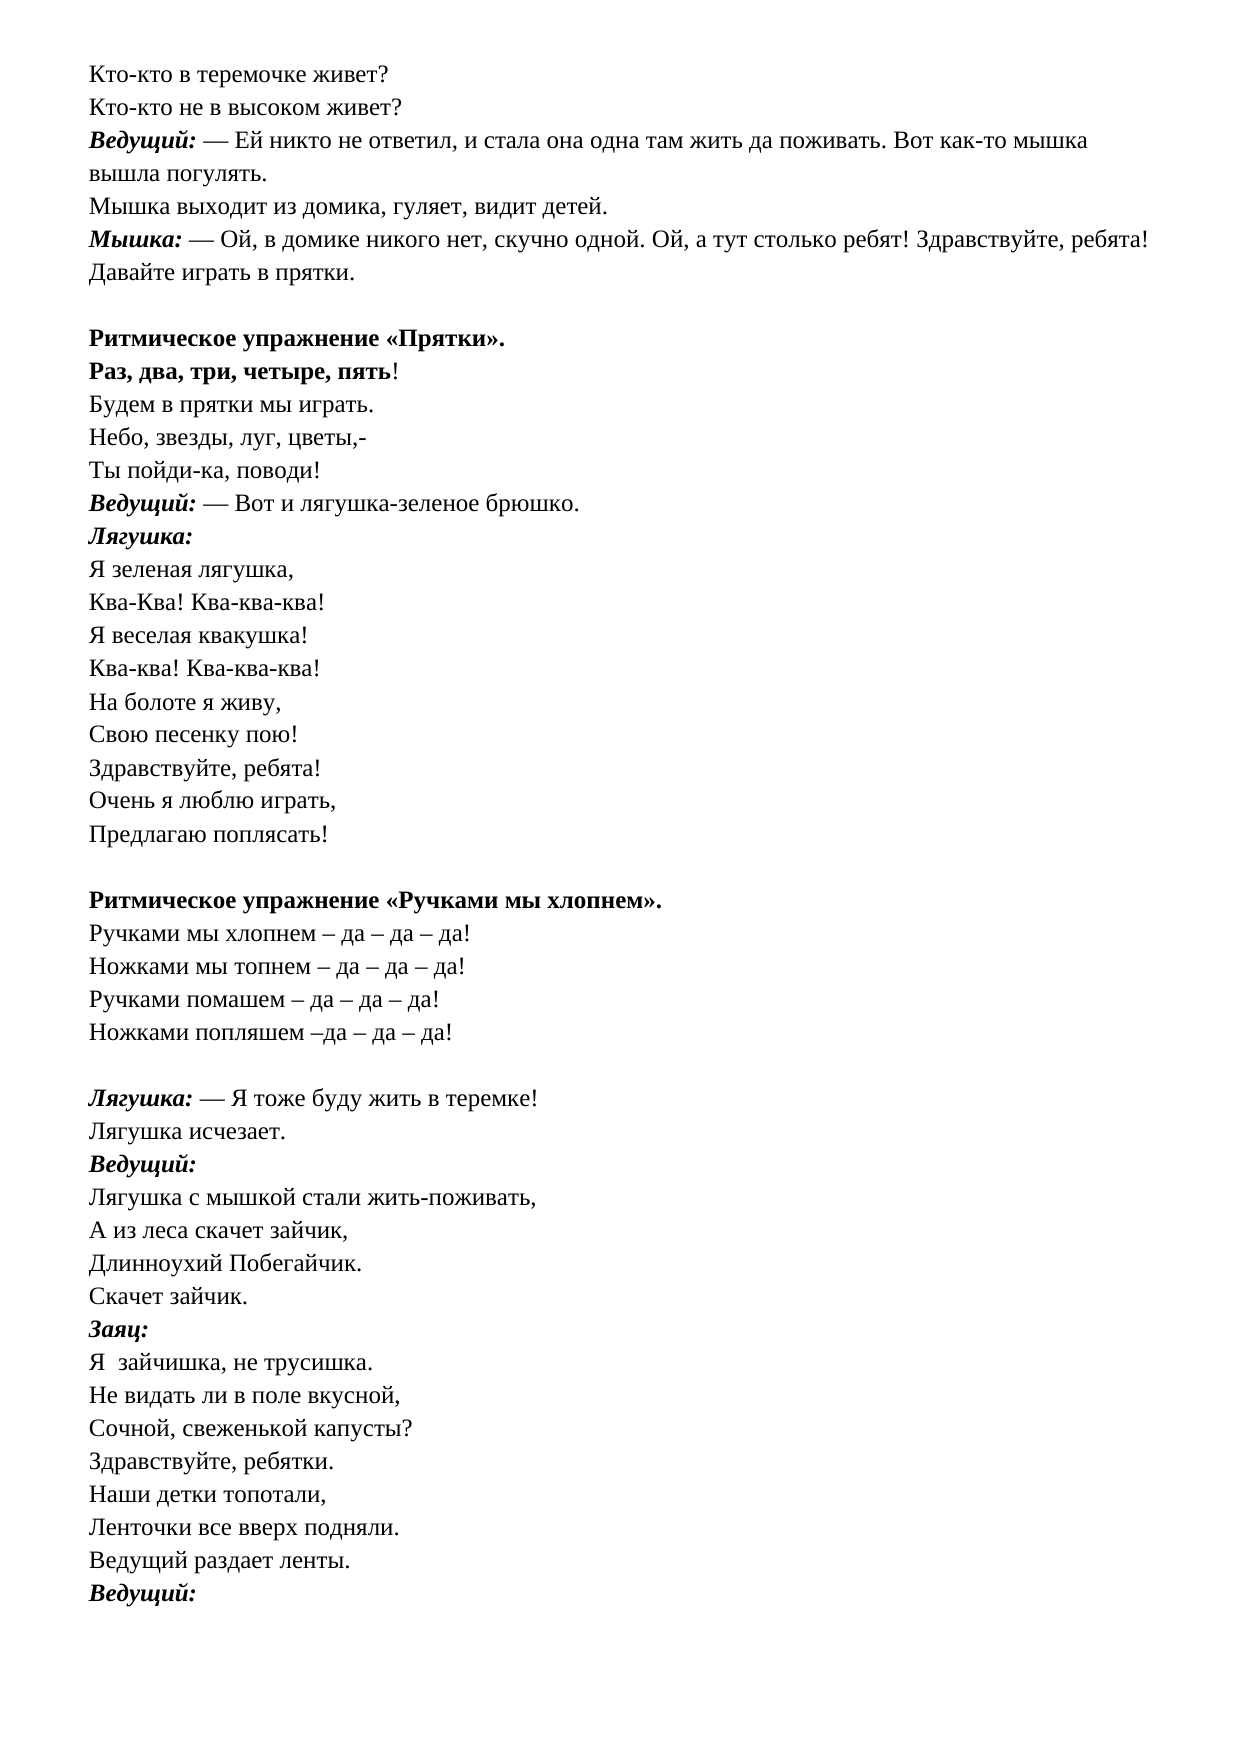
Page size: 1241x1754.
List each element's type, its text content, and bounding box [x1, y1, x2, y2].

text Лягушка: — Я тоже буду жить в теремке! [89, 1083, 1152, 1112]
text Лягушка: [89, 521, 1152, 550]
text Ведущий: — Вот и лягушка-зеленое брюшко. [89, 488, 1152, 517]
text Ведущий раздает ленты. [89, 1545, 1152, 1574]
text Ведущий: [89, 1578, 1152, 1607]
text Ты пойди-ка, поводи! [89, 455, 1152, 484]
text Я зайчишка, не трусишка. Не видать ли в поле вкусной, Сочной, свеженькой капусты? Здравствуйте, ребятки. Наши детки топотали, Ленточки все вверх подняли. [89, 1347, 1152, 1541]
text Ритмическое упражнение «Ручками мы хлопнем». [89, 885, 1152, 913]
text Ведущий: [89, 1149, 1152, 1178]
text Ведущий: — Ей никто не ответил, и стала она одна там жить да поживать. Вот как-то мышка вышла погулять. [89, 125, 1152, 187]
text Ручками помашем – да – да – да! [89, 984, 1152, 1012]
text Будем в прятки мы играть. [89, 389, 1152, 418]
text Заяц: [89, 1314, 1152, 1343]
text Кто-кто в теремочке живет? Кто-кто не в высоком живет? [89, 59, 1152, 121]
text Мышка выходит из домика, гуляет, видит детей. [89, 191, 1152, 220]
text Ручками мы хлопнем – да – да – да! [89, 918, 1152, 946]
text Скачет зайчик. [89, 1281, 1152, 1310]
text Небо, звезды, луг, цветы,- [89, 422, 1152, 451]
text Я зеленая лягушка, Ква-Ква! Ква-ква-ква! Я веселая квакушка! Ква-ква! Ква-ква-ква! На болоте я живу, Свою песенку пою! Здравствуйте, ребята! Очень я люблю играть, Предлагаю поплясать! [89, 554, 1152, 847]
text Мышка: — Ой, в домике никого нет, скучно одной. Ой, а тут столько ребят! Здравствуйте, ребята! Давайте играть в прятки. [89, 224, 1152, 286]
text Лягушка с мышкой стали жить-поживать, А из леса скачет зайчик, Длинноухий Побегайчик. [89, 1182, 1152, 1277]
text Ритмическое упражнение «Прятки». [89, 323, 1152, 352]
text Раз, два, три, четыре, пять! [89, 356, 1152, 385]
text Ножками попляшем –да – да – да! [89, 1017, 1152, 1046]
text Лягушка исчезает. [89, 1116, 1152, 1144]
text Ножками мы топнем – да – да – да! [89, 951, 1152, 979]
